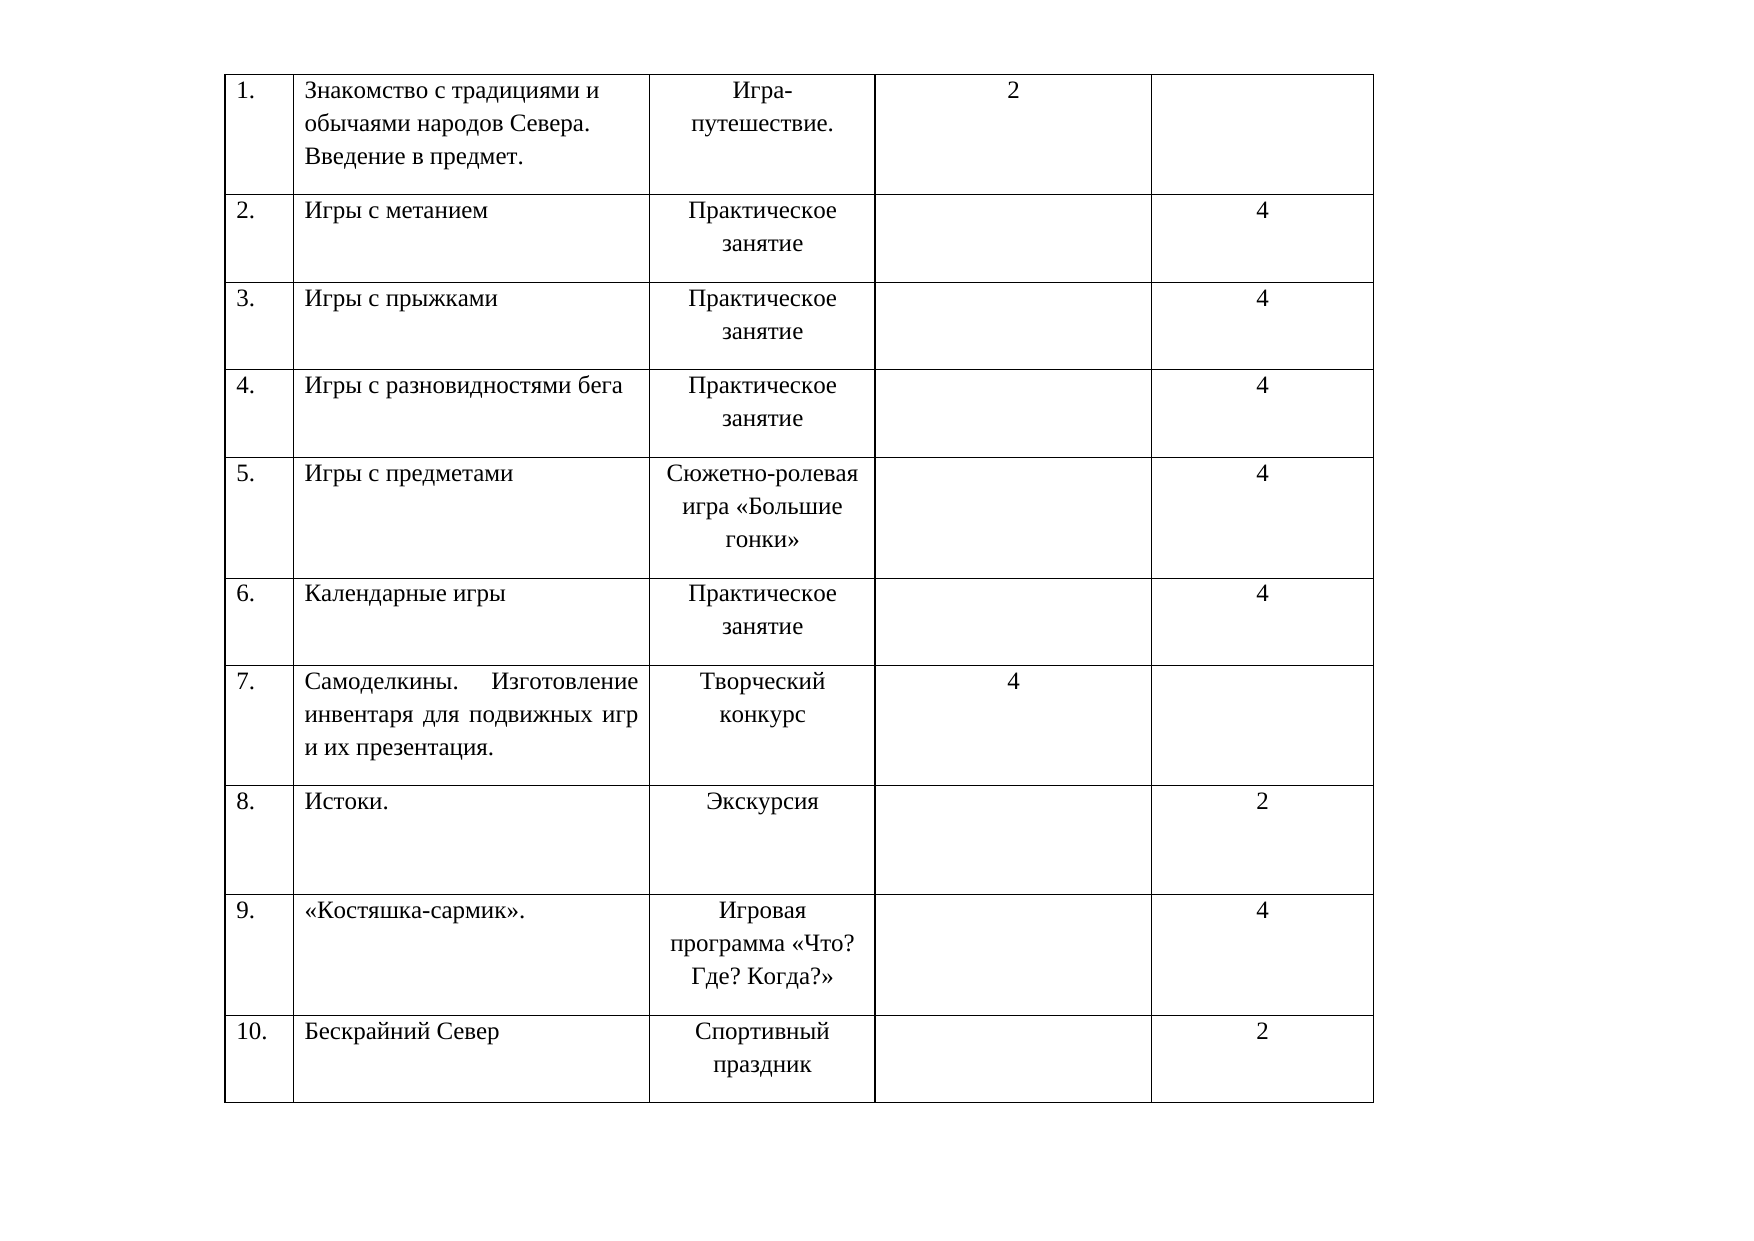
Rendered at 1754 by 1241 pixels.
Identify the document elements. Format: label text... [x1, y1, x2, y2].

table_cell Игровая программа «Что? Где? Когда?» [650, 895, 874, 1015]
table_cell Игры с разновидностями бега [294, 370, 649, 457]
table_cell «Костяшка-сармик». [294, 895, 649, 1015]
table_cell 4 [876, 666, 1151, 785]
table_cell [876, 195, 1151, 282]
table_cell 1. [226, 75, 293, 194]
table_cell Сюжетно-ролевая игра «Большие гонки» [650, 458, 874, 577]
table_cell Практическое занятие [650, 283, 874, 369]
table_cell 9. [226, 895, 293, 1015]
table_cell 2 [1152, 1016, 1373, 1102]
table_cell 8. [226, 786, 293, 894]
table_cell 2. [226, 195, 293, 282]
table_cell Спортивный праздник [650, 1016, 874, 1102]
table_cell Бескрайний Север [294, 1016, 649, 1102]
table_cell 4 [1152, 895, 1373, 1015]
table_cell 2 [876, 75, 1151, 194]
table_cell Календарные игры [294, 579, 649, 665]
table_cell 7. [226, 666, 293, 785]
table_cell [876, 1016, 1151, 1102]
table_cell Творческий конкурс [650, 666, 874, 785]
table_cell [876, 283, 1151, 369]
table_cell 4 [1152, 283, 1373, 369]
table_cell [876, 579, 1151, 665]
table_cell 4 [1152, 458, 1373, 577]
table_cell Практическое занятие [650, 370, 874, 457]
table_cell Истоки. [294, 786, 649, 894]
table_cell 5. [226, 458, 293, 577]
table_cell [876, 786, 1151, 894]
table_cell Игры с метанием [294, 195, 649, 282]
table_cell Экскурсия [650, 786, 874, 894]
table_cell 4 [1152, 370, 1373, 457]
table_cell Игры с прыжками [294, 283, 649, 369]
table_cell [876, 370, 1151, 457]
table_cell 4. [226, 370, 293, 457]
table_cell [1152, 666, 1373, 785]
table_cell [876, 895, 1151, 1015]
table_cell Игры с предметами [294, 458, 649, 577]
table_cell Знакомство с традициями и обычаями народов Севера. Введение в предмет. [294, 75, 649, 194]
table_cell Практическое занятие [650, 579, 874, 665]
table_cell Игра-путешествие. [650, 75, 874, 194]
table_cell 10. [226, 1016, 293, 1102]
table_cell [876, 458, 1151, 577]
table_cell 2 [1152, 786, 1373, 894]
table_cell [1152, 75, 1373, 194]
table_cell 4 [1152, 195, 1373, 282]
table_cell 3. [226, 283, 293, 369]
table_cell 4 [1152, 579, 1373, 665]
table_cell Самоделкины. Изготовление инвентаря для подвижных игр и их презентация. [294, 666, 649, 785]
table_cell 6. [226, 579, 293, 665]
table_cell Практическое занятие [650, 195, 874, 282]
